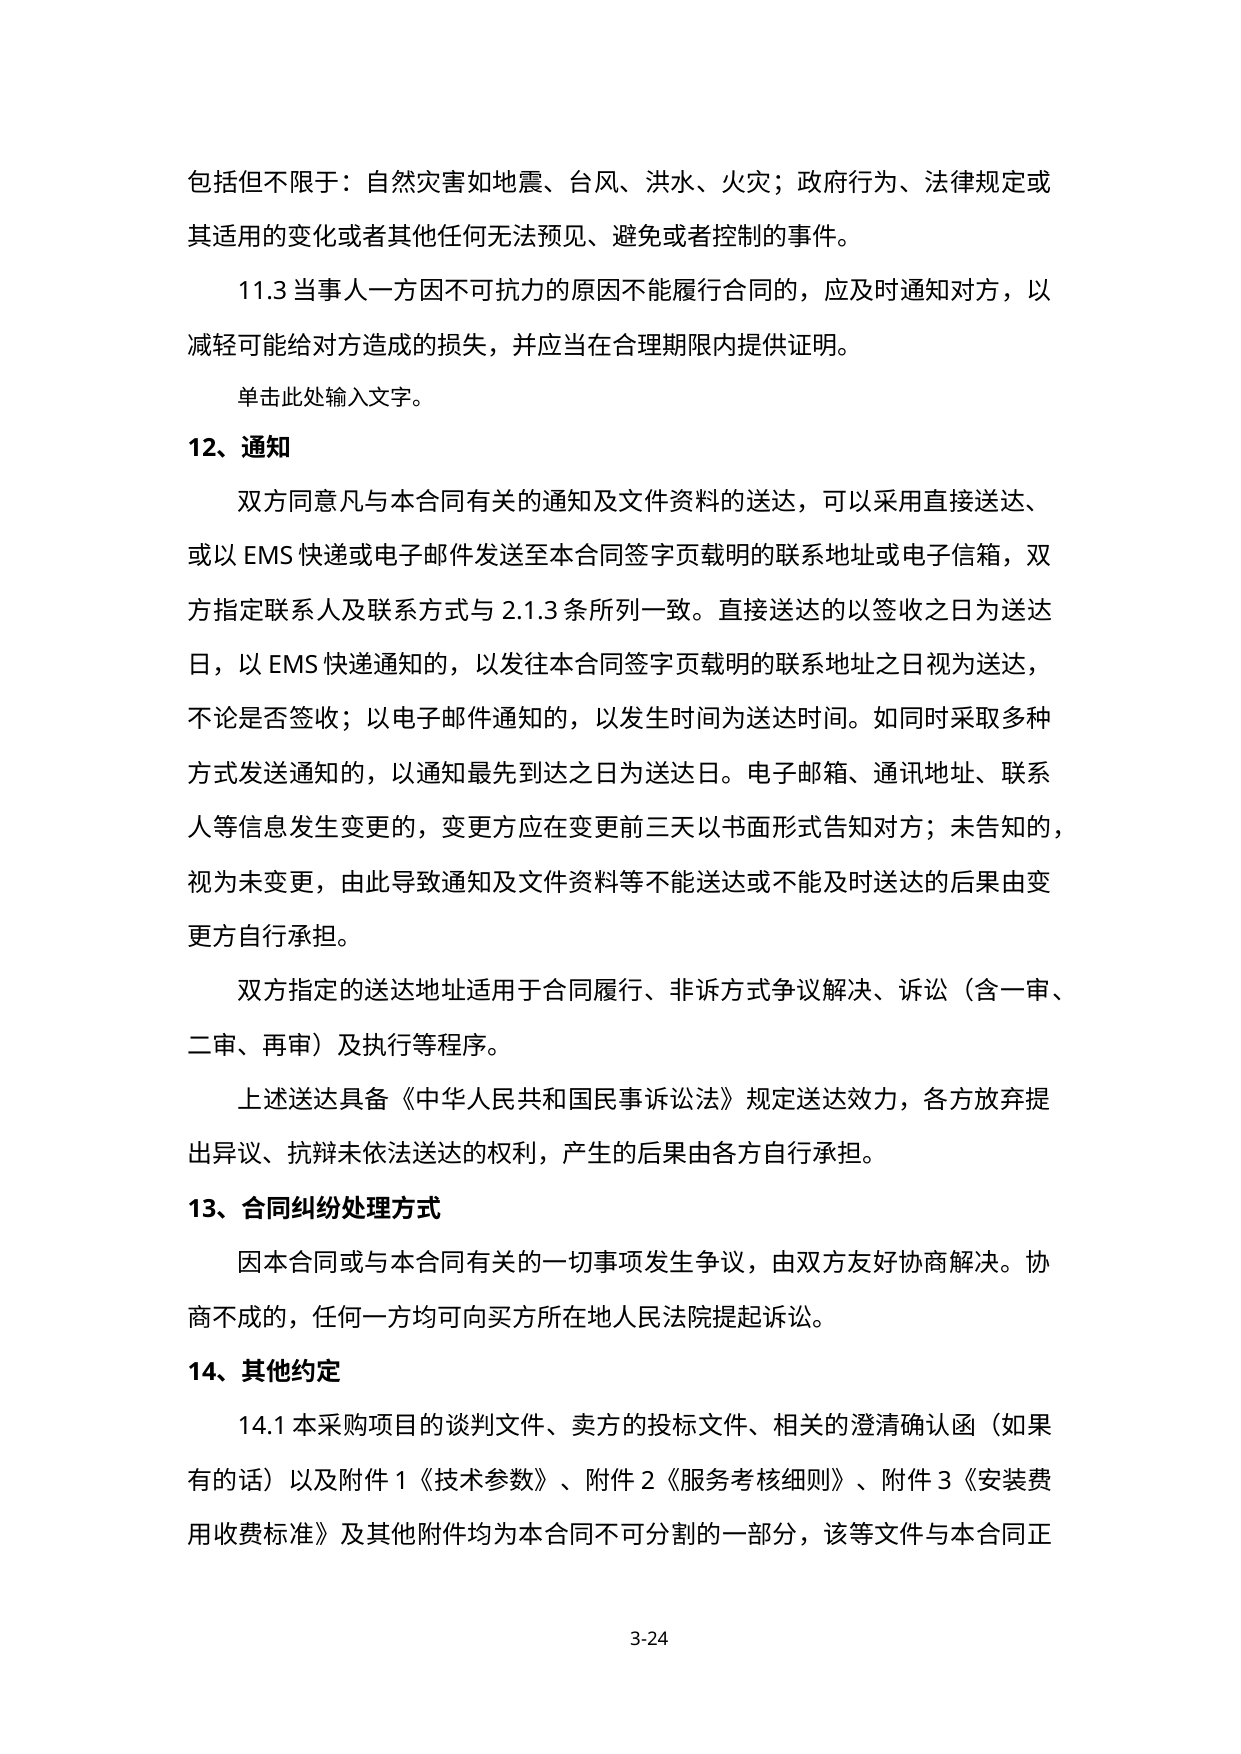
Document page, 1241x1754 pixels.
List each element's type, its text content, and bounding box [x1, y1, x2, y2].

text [187, 162, 1053, 253]
text 双方指定的送达地址适用于合同履行、非诉方式争议解决、诉讼（含一审、二审、再审）及执行等程序。 [187, 971, 1053, 1061]
text 14、其他约定 [187, 1351, 1053, 1388]
text 11.3当事人一方因不可抗力的原因不能履行合同的，应及时通知对方，以减轻可能给对方造成的损失，并应当在合理期限内提供证明。 [187, 271, 1053, 361]
text 因本合同或与本合同有关的一切事项发生争议，由双方友好协商解决。协商不成的，任何一方均可向买方所在地人民法院提起诉讼。 [187, 1243, 1053, 1333]
text 双方同意凡与本合同有关的通知及文件资料的送达，可以采用直接送达、或以EMS快递或电子邮件发送至本合同签字页载明的联系地址或电子信箱，双方指定联系人及联系方式与2.1.3条所列一致。直接送达的以签收之日为送达日，以EMS快递通知的，以发往本合同签字页载明的联系地址之日视为送达，不论是否签收；以电子邮件通知的，以发生时间为送达时间。如同时采取多种方式发送通知的，以通知最先到达之日为送达日。电子邮箱、通讯地址、联系人等信息发生变更的，变更方应在变更前三天以书面形式告知对方；未告知的，视为未变更，由此导致通知及文件资料等不能送达或不能及时送达的后果由变更方自行承担。 [187, 481, 1053, 953]
text 上述送达具备《中华人民共和国民事诉讼法》规定送达效力，各方放弃提出异议、抗辩未依法送达的权利，产生的后果由各方自行承担。 [187, 1079, 1053, 1170]
text 12、通知 [187, 427, 1053, 463]
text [187, 1406, 1053, 1551]
text 13、合同纠纷处理方式 [187, 1188, 1053, 1224]
